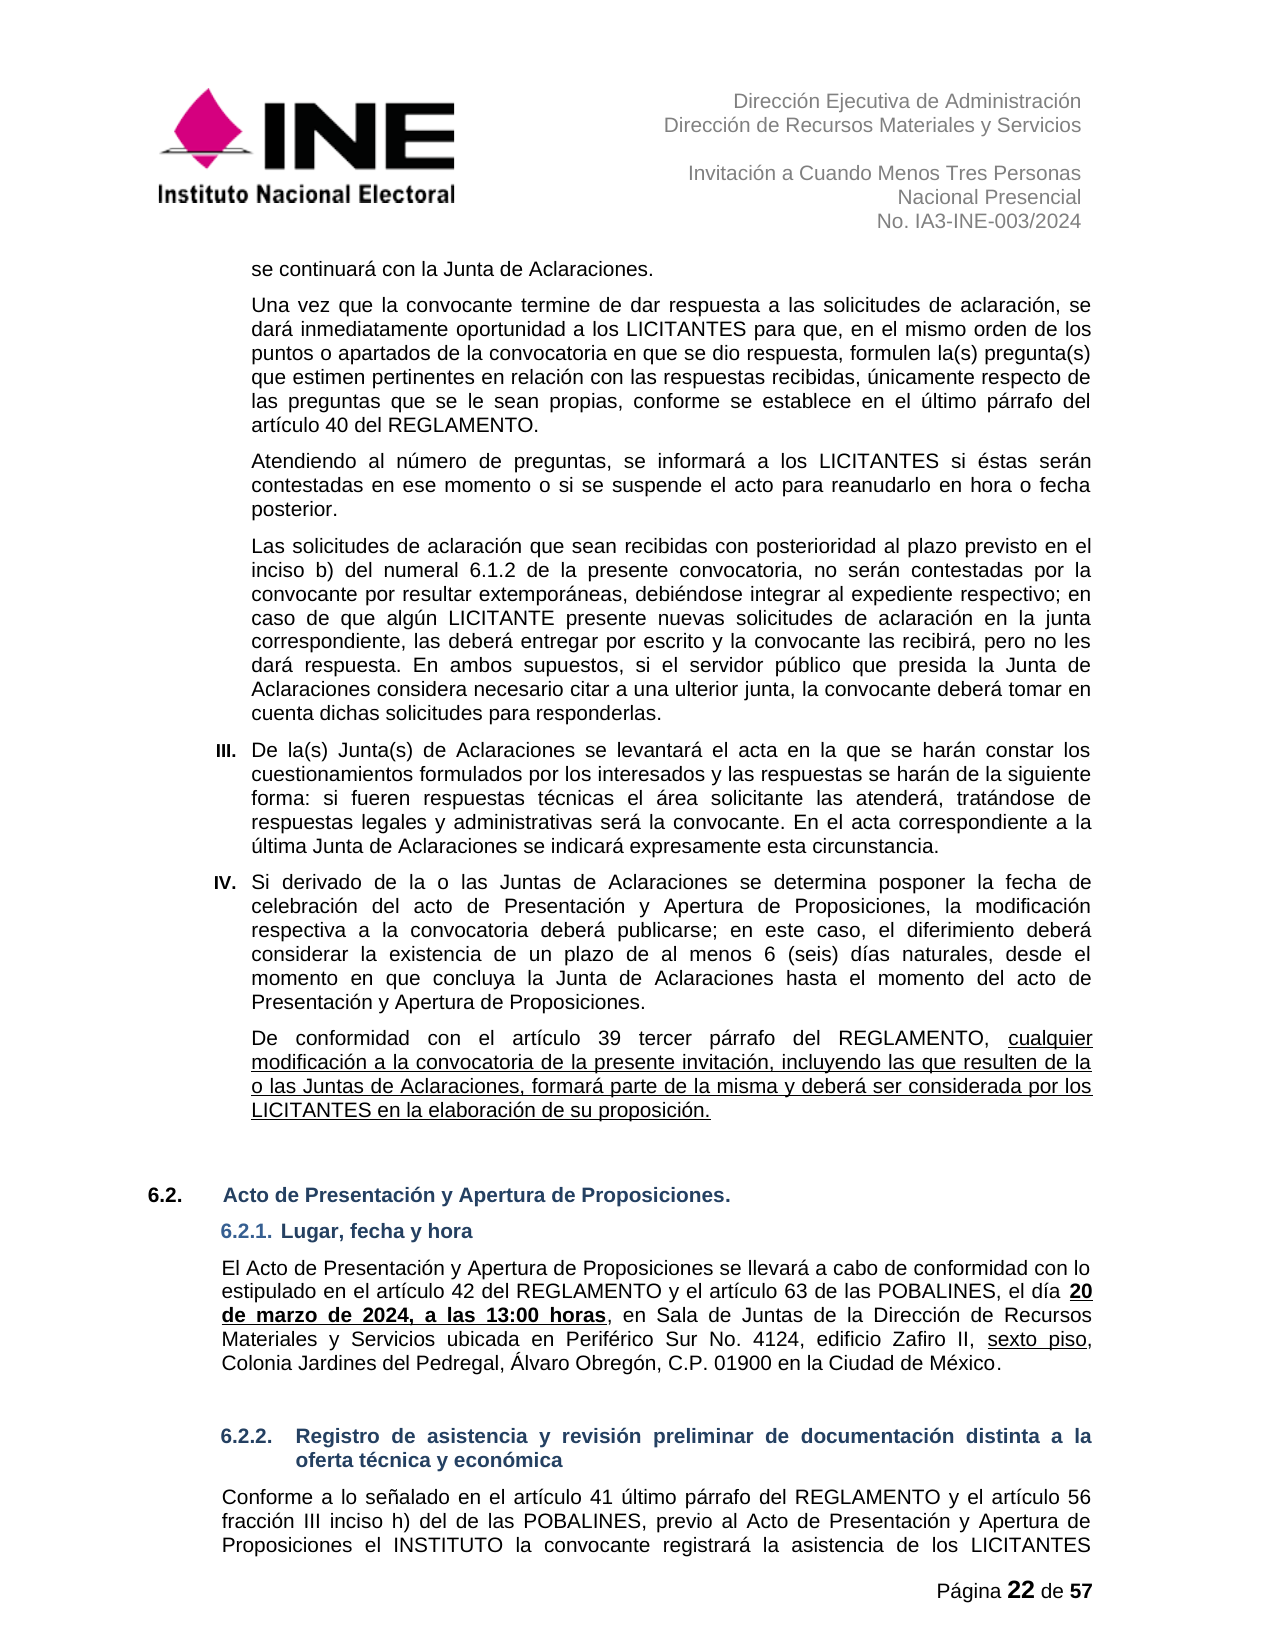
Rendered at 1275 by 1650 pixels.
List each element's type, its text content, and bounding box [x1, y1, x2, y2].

list Si derivado de la o las Juntas de Aclaraciones se determina posponer la fecha de celebración del acto de Presentación y Apertura de Proposiciones, la modificación respectiva a la convocatoria deberá publicarse; en este caso, el diferimiento deberá considerar la existencia de un plazo de al menos 6 (seis) días naturales, desde el momento en que concluya la Junta de Aclaraciones hasta el momento del acto de Presentación y Apertura de Proposiciones. [236, 870, 1092, 1014]
list Las solicitudes de aclaración que sean recibidas con posterioridad al plazo previsto en el inciso b) del numeral 6.1.2 de la presente convocatoria, no serán contestadas por la convocante por resultar extemporáneas, debiéndose integrar al expediente respectivo; en caso de que algún LICITANTE presente nuevas solicitudes de aclaración en la junta correspondiente, las deberá entregar por escrito y la convocante las recibirá, pero no les dará respuesta. En ambos supuestos, si el servidor público que presida la Junta de Aclaraciones considera necesario citar a una ulterior junta, la convocante deberá tomar en cuenta dichas solicitudes para responderlas. [251, 533, 1092, 725]
subtitle Acto de Presentación y Apertura de Proposiciones. [148, 1182, 1092, 1206]
subtitle Lugar, fecha y hora [220, 1219, 1092, 1243]
text De conformidad con el artículo 39 tercer párrafo del REGLAMENTO, cualquier modificación a la convocatoria de la presente invitación, incluyendo las que resulten de la o las Juntas de Aclaraciones, formará parte de la misma y deberá ser considerada por los LICITANTES en la elaboración de su proposición. [251, 1072, 1092, 1095]
text De conformidad con el artículo 39 tercer párrafo del REGLAMENTO, cualquier modificación a la convocatoria de la presente invitación, incluyendo las que resulten de la o las Juntas de Aclaraciones, formará parte de la misma y deberá ser considerada por los LICITANTES en la elaboración de su proposición. [251, 1096, 1092, 1122]
subtitle Registro de asistencia y revisión preliminar de documentación distinta a la oferta técnica y económica [220, 1424, 1092, 1472]
text De conformidad con el artículo 39 tercer párrafo del REGLAMENTO, cualquier modificación a la convocatoria de la presente invitación, incluyendo las que resulten de la o las Juntas de Aclaraciones, formará parte de la misma y deberá ser considerada por los LICITANTES en la elaboración de su proposición. [251, 1026, 1092, 1071]
picture [158, 88, 455, 203]
list Una vez que la convocante termine de dar respuesta a las solicitudes de aclaración, se dará inmediatamente oportunidad a los LICITANTES para que, en el mismo orden de los puntos o apartados de la convocatoria en que se dio respuesta, formulen la(s) pregunta(s) que estimen pertinentes en relación con las respuestas recibidas, únicamente respecto de las preguntas que se le sean propias, conforme se establece en el último párrafo del artículo 40 del REGLAMENTO. [236, 293, 1092, 437]
list De la(s) Junta(s) de Aclaraciones se levantará el acta en la que se harán constar los cuestionamientos formulados por los interesados y las respuestas se harán de la siguiente forma: si fueren respuestas técnicas el área solicitante las atenderá, tratándose de respuestas legales y administrativas será la convocante. En el acta correspondiente a la última Junta de Aclaraciones se indicará expresamente esta circunstancia. [236, 738, 1092, 857]
text El Acto de Presentación y Apertura de Proposiciones se llevará a cabo de conformidad con lo estipulado en el artículo 42 del REGLAMENTO y el artículo 63 de las POBALINES, el día 20 de marzo de 2024, a las 13:00 horas, en Sala de Juntas de la Dirección de Recursos Materiales y Servicios ubicada en Periférico Sur No. 4124, edificio Zafiro II, sexto piso, Colonia Jardines del Pedregal, Álvaro Obregón, C.P. 01900 en la Ciudad de México. [221, 1255, 1092, 1375]
list Atendiendo al número de preguntas, se informará a los LICITANTES si éstas serán contestadas en ese momento o si se suspende el acto para reanudarlo en hora o fecha posterior. [236, 449, 1092, 521]
